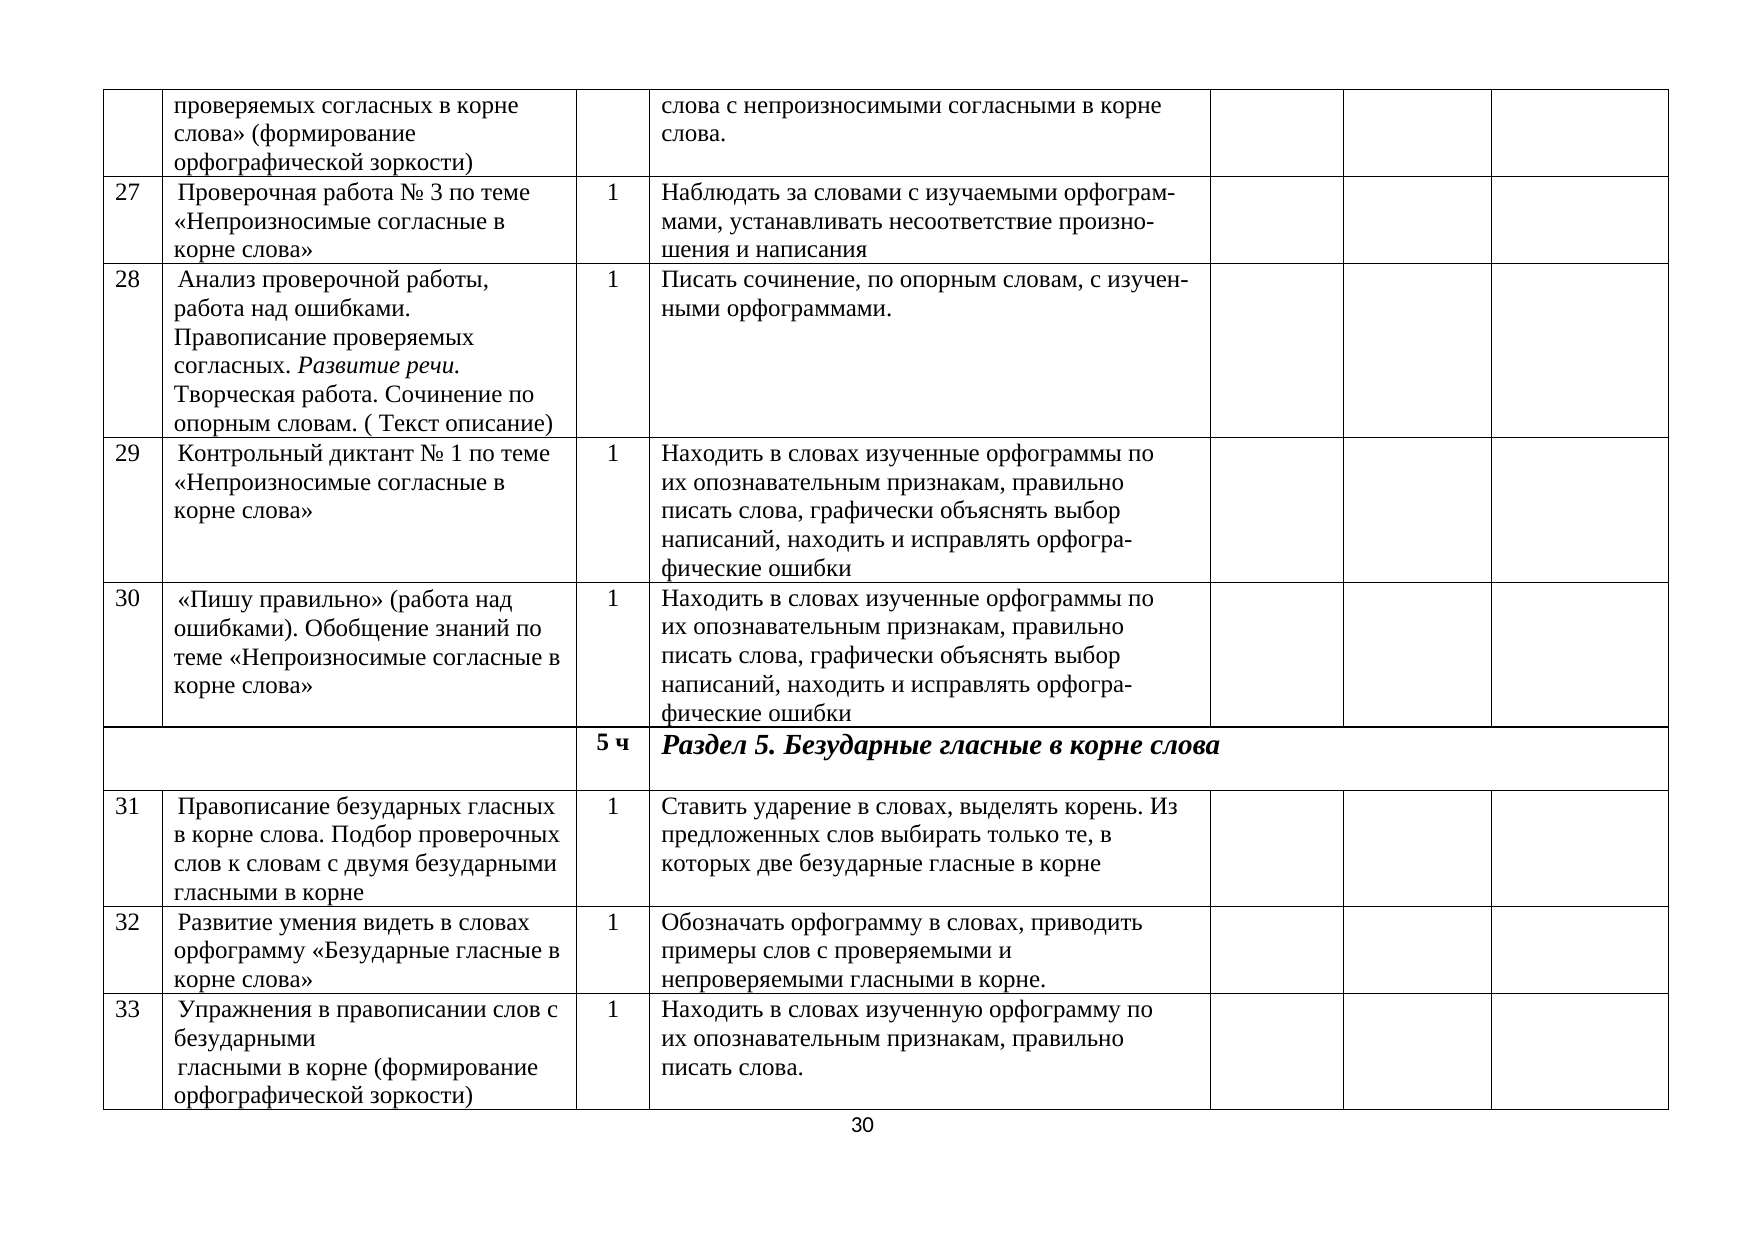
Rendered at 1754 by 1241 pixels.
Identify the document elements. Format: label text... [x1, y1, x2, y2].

table_cell [1211, 583, 1343, 726]
table_cell [1211, 994, 1343, 1109]
table_cell 1 [577, 994, 649, 1109]
table_cell Обозначать орфограмму в словах, приводить примеры слов с проверяемыми и непроверяемыми гласными в корне. [650, 907, 1210, 993]
table_cell 30 [104, 583, 162, 726]
table_cell Находить в словах изученные орфограммы по их опознавательным признакам, правильно писать слова, графически объяснять выбор написаний, находить и исправлять орфогра- фические ошибки [650, 583, 1210, 726]
table_cell 31 [104, 791, 162, 906]
table_cell 29 [104, 438, 162, 582]
table_cell 1 [577, 90, 649, 176]
table_cell Развитие умения видеть в словах орфограмму «Безударные гласные в корне слова» [163, 907, 576, 993]
table_cell [1492, 791, 1668, 906]
table_cell 1 [577, 264, 649, 437]
table_cell [1492, 438, 1668, 582]
table_cell Наблюдать за словами с изучаемыми орфограм- мами, устанавливать несоответствие произно- шения и написания [650, 177, 1210, 263]
table_cell 26 [104, 90, 162, 176]
table_cell [1492, 264, 1668, 437]
table_cell «Пишу правильно» (работа над ошибками). Обобщение знаний по теме «Непроизносимые согласные в корне слова» [163, 583, 576, 726]
table_cell [1492, 907, 1668, 993]
table_cell [1344, 90, 1491, 176]
table_cell [1344, 791, 1491, 906]
table_cell Анализ проверочной работы, работа над ошибками. Правописание проверяемых согласных. Развитие речи. Творческая работа. Сочинение по опорным словам. ( Текст описание) [163, 264, 576, 437]
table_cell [650, 90, 1210, 176]
table_cell Правописание безударных гласных в корне слова. Подбор проверочных слов к словам с двумя безударными гласными в корне [163, 791, 576, 906]
table_cell Писать сочинение, по опорным словам, с изучен- ными орфограммами. [650, 264, 1210, 437]
table_cell [1211, 907, 1343, 993]
table_cell 1 [577, 583, 649, 726]
table_cell [1344, 177, 1491, 263]
table_cell [1211, 438, 1343, 582]
table_cell [1211, 177, 1343, 263]
table_cell [1211, 791, 1343, 906]
table_cell [1344, 907, 1491, 993]
table_cell Упражнения в правописании слов с безударными гласными в корне (формирование орфографической зоркости) [163, 994, 576, 1109]
table_cell [1344, 994, 1491, 1109]
table_cell [104, 728, 576, 790]
table_cell 1 [577, 438, 649, 582]
table_cell 27 [104, 177, 162, 263]
table_cell Раздел 5. Безударные гласные в корне слова [650, 728, 1668, 790]
table_cell [1344, 583, 1491, 726]
table_cell [1211, 90, 1343, 176]
table_cell [1492, 177, 1668, 263]
table_cell 1 [577, 177, 649, 263]
table_cell 1 [577, 907, 649, 993]
table_cell [1492, 994, 1668, 1109]
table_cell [650, 994, 1210, 1109]
table_cell 33 [104, 994, 162, 1109]
table_cell Ставить ударение в словах, выделять корень. Из предложенных слов выбирать только те, в которых две безударные гласные в корне [650, 791, 1210, 906]
table_cell [1344, 438, 1491, 582]
table_cell 32 [104, 907, 162, 993]
table_cell 5 ч [577, 728, 649, 790]
table_cell [1211, 264, 1343, 437]
table_cell 1 [577, 791, 649, 906]
table_cell [1492, 90, 1668, 176]
table_cell Проверочная работа № 3 по теме «Непроизносимые согласные в корне слова» [163, 177, 576, 263]
table_cell Контрольный диктант № 1 по теме «Непроизносимые согласные в корне слова» [163, 438, 576, 582]
table_cell 28 [104, 264, 162, 437]
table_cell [163, 90, 576, 176]
table_cell [1344, 264, 1491, 437]
table_cell Находить в словах изученные орфограммы по их опознавательным признакам, правильно писать слова, графически объяснять выбор написаний, находить и исправлять орфогра- фические ошибки [650, 438, 1210, 582]
table_cell [1492, 583, 1668, 726]
